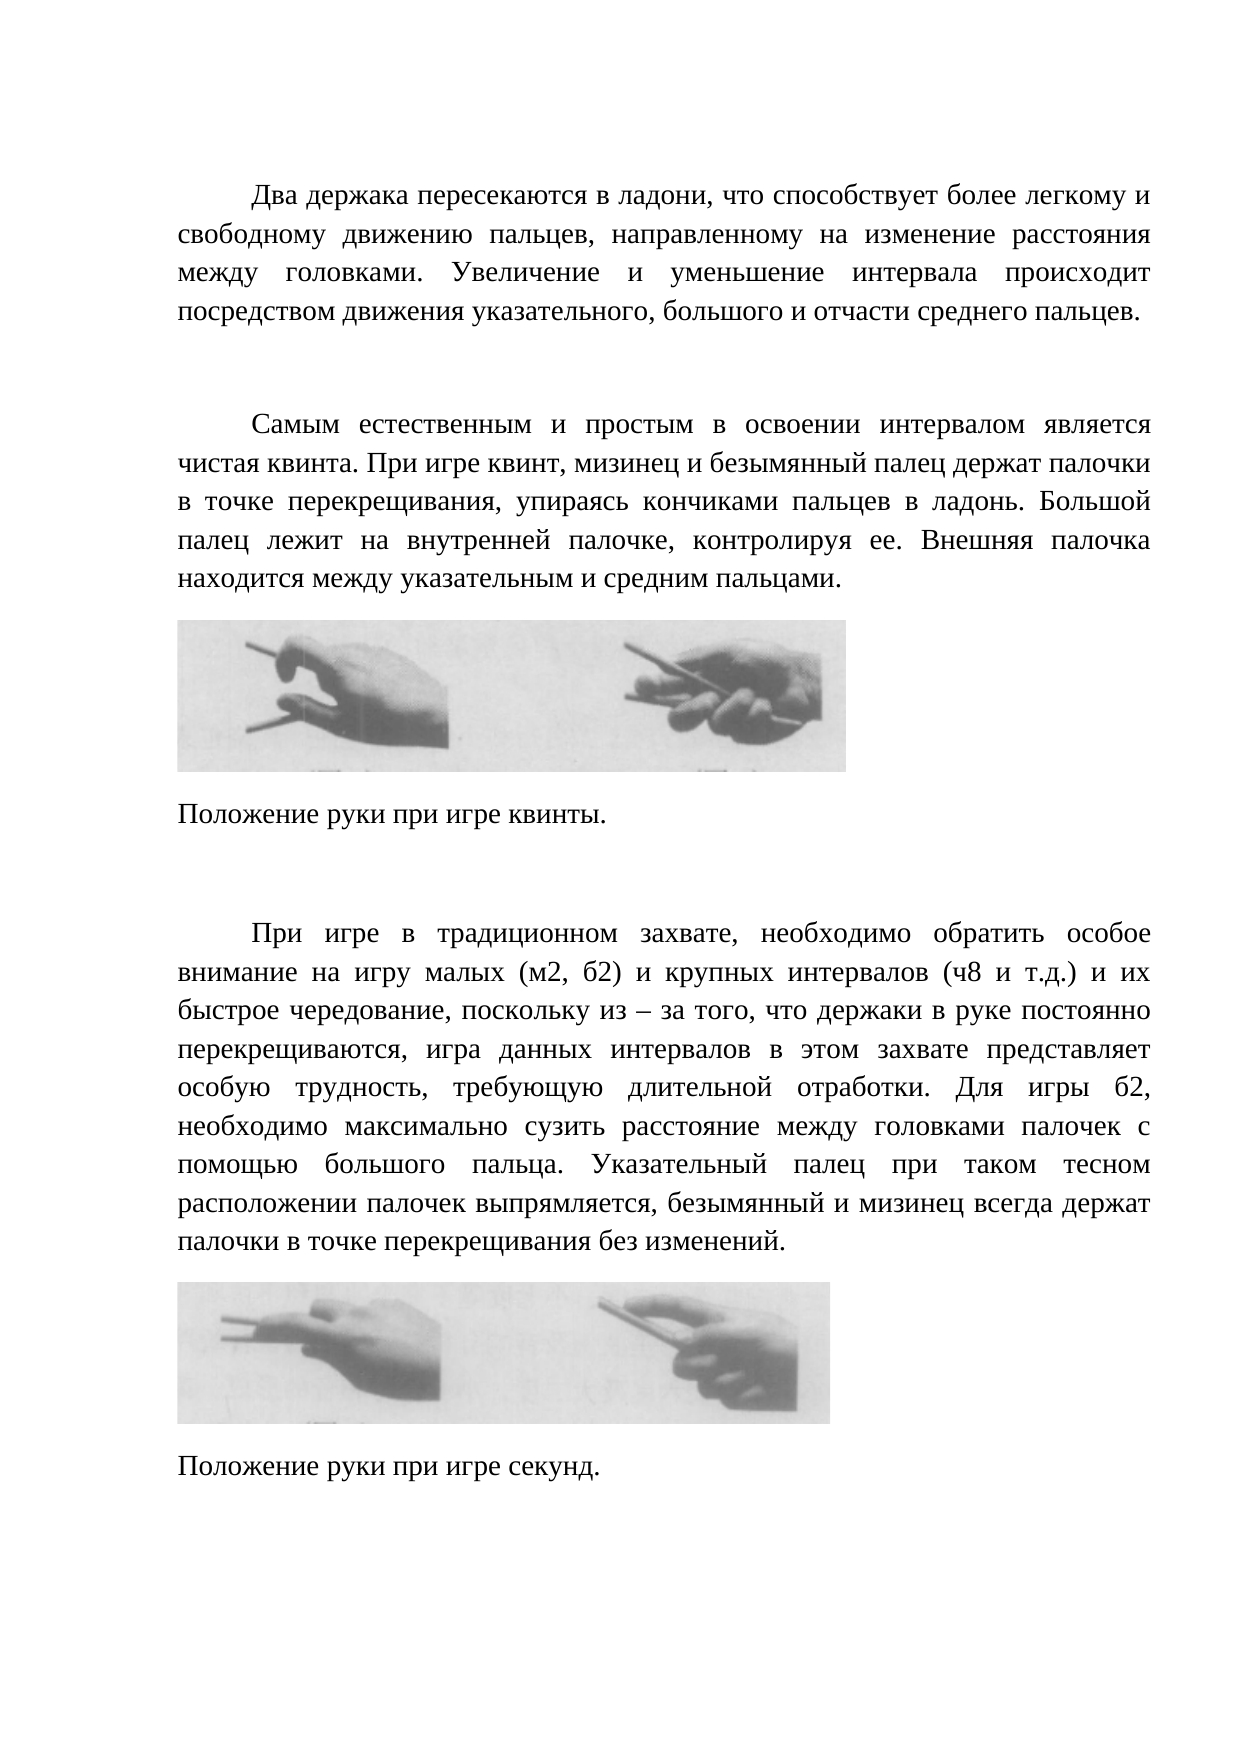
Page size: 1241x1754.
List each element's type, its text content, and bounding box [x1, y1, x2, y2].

picture [177, 1282, 831, 1424]
text При игре в традиционном захвате, необходимо обратить особое внимание на игру малых (м2, б2) и крупных интервалов (ч8 и т.д.) и их быстрое чередование, поскольку из – за того, что держаки в руке постоянно перекрещиваются, игра данных интервалов в этом захвате представляет особую трудность, требующую длительной отработки. Для игры б2, необходимо максимально сузить расстояние между головками палочек с помощью большого пальца. Указательный палец при таком тесном расположении палочек выпрямляется, безымянный и мизинец всегда держат палочки в точке перекрещивания без изменений. [177, 915, 1152, 1257]
picture [177, 620, 846, 772]
text Положение руки при игре квинты. [177, 796, 1152, 830]
text Самым естественным и простым в освоении интервалом является чистая квинта. При игре квинт, мизинец и безымянный палец держат палочки в точке перекрещивания, упираясь кончиками пальцев в ладонь. Большой палец лежит на внутренней палочке, контролируя ее. Внешняя палочка находится между указательным и средним пальцами. [177, 406, 1152, 594]
text Два держака пересекаются в ладони, что способствует более легкому и свободному движению пальцев, направленному на изменение расстояния между головками. Увеличение и уменьшение интервала происходит посредством движения указательного, большого и отчасти среднего пальцев. [177, 177, 1152, 327]
text Положение руки при игре секунд. [177, 1448, 1152, 1482]
